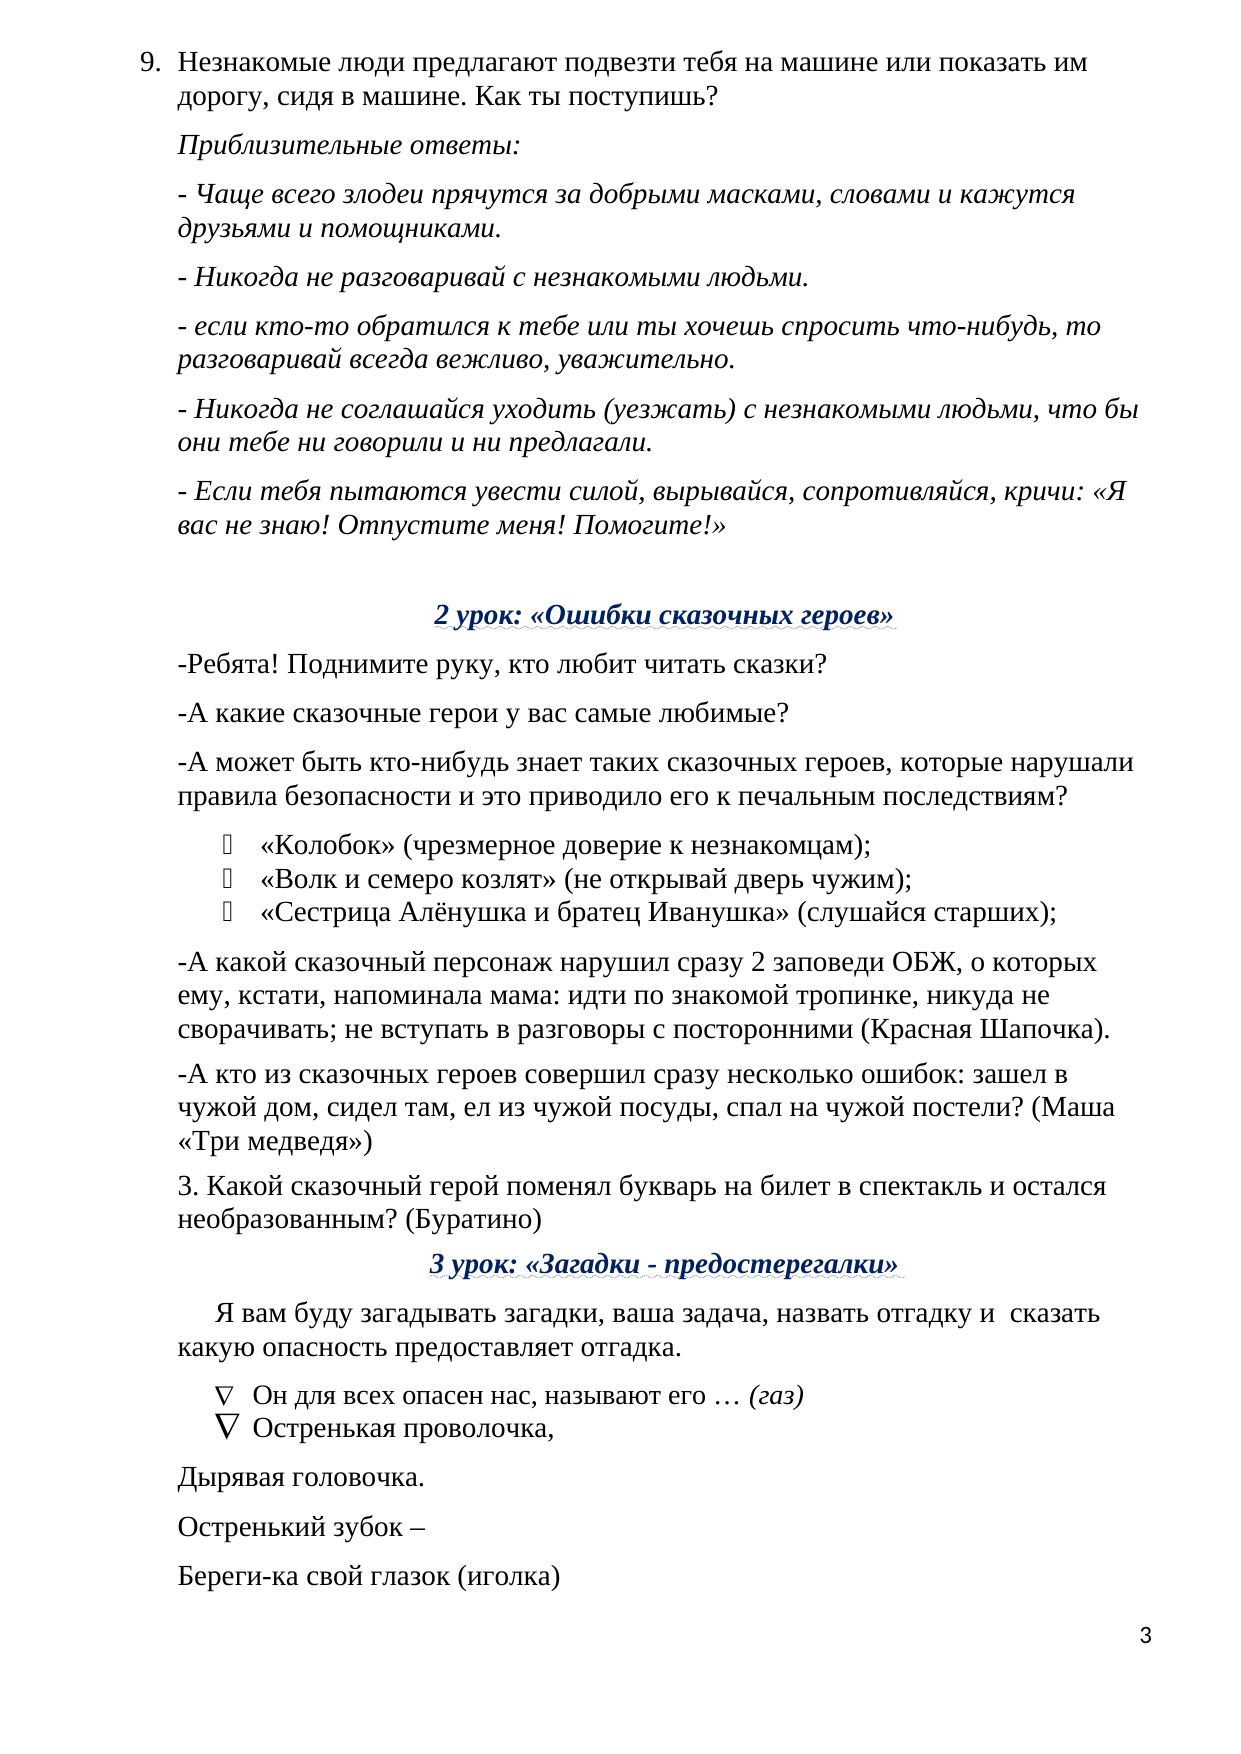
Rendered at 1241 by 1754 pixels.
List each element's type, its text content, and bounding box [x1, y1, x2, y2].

text Приблизительные ответы: [177, 127, 1152, 161]
list Он для всех опасен нас, называют его … (газ) [215, 1378, 1152, 1410]
text - Чаще всего злодеи прячутся за добрыми масками, словами и кажутся друзьями и помощниками. [177, 176, 1152, 243]
text - если кто-то обратился к тебе или ты хочешь спросить что-нибудь, то разговаривай всегда вежливо, уважительно. [177, 308, 1152, 375]
text 2 урок: «Ошибки сказочных героев» [177, 597, 1152, 631]
list «Волк и семеро козлят» (не открывай дверь чужим); [222, 861, 1152, 894]
list «Сестрица Алёнушка и братец Иванушка» (слушайся старших); [222, 894, 1152, 928]
text 3 урок: «Загадки - предостерегалки» [177, 1246, 1152, 1279]
text -А какой сказочный персонаж нарушил сразу 2 заповеди ОБЖ, о которых ему, кстати, напоминала мама: идти по знакомой тропинке, никуда не сворачивать; не вступать в разговоры с посторонними (Красная Шапочка). [177, 944, 1152, 1044]
text - Никогда не разговаривай с незнакомыми людьми. [177, 259, 1152, 292]
text - Никогда не соглашайся уходить (уезжать) с незнакомыми людьми, что бы они тебе ни говорили и ни предлагали. [177, 391, 1152, 458]
list Остренькая проволочка, [215, 1410, 1152, 1444]
text Дырявая головочка. [177, 1459, 1152, 1493]
text -А может быть кто-нибудь знает таких сказочных героев, которые нарушали правила безопасности и это приводило его к печальным последствиям? [177, 744, 1152, 812]
text - Если тебя пытаются увести силой, вырывайся, сопротивляйся, кричи: «Я вас не знаю! Отпустите меня! Помогите!» [177, 473, 1152, 541]
text Я вам буду загадывать загадки, ваша задача, назвать отгадку и сказать какую опасность предоставляет отгадка. [177, 1295, 1152, 1362]
list «Колобок» (чрезмерное доверие к незнакомцам); [222, 827, 1152, 861]
text Остренький зубок – [177, 1509, 1152, 1542]
list Незнакомые люди предлагают подвезти тебя на машине или показать им дорогу, сидя в машине. Как ты поступишь? [140, 44, 1152, 111]
text -А какие сказочные герои у вас самые любимые? [177, 695, 1152, 729]
text -А кто из сказочных героев совершил сразу несколько ошибок: зашел в чужой дом, сидел там, ел из чужой посуды, спал на чужой постели? (Маша «Три медведя») [177, 1056, 1152, 1156]
text Береги-ка свой глазок (иголка) [177, 1558, 1152, 1591]
text 3. Какой сказочный герой поменял букварь на билет в спектакль и остался необразованным? (Буратино) [177, 1168, 1152, 1235]
text -Ребята! Поднимите руку, кто любит читать сказки? [177, 646, 1152, 680]
